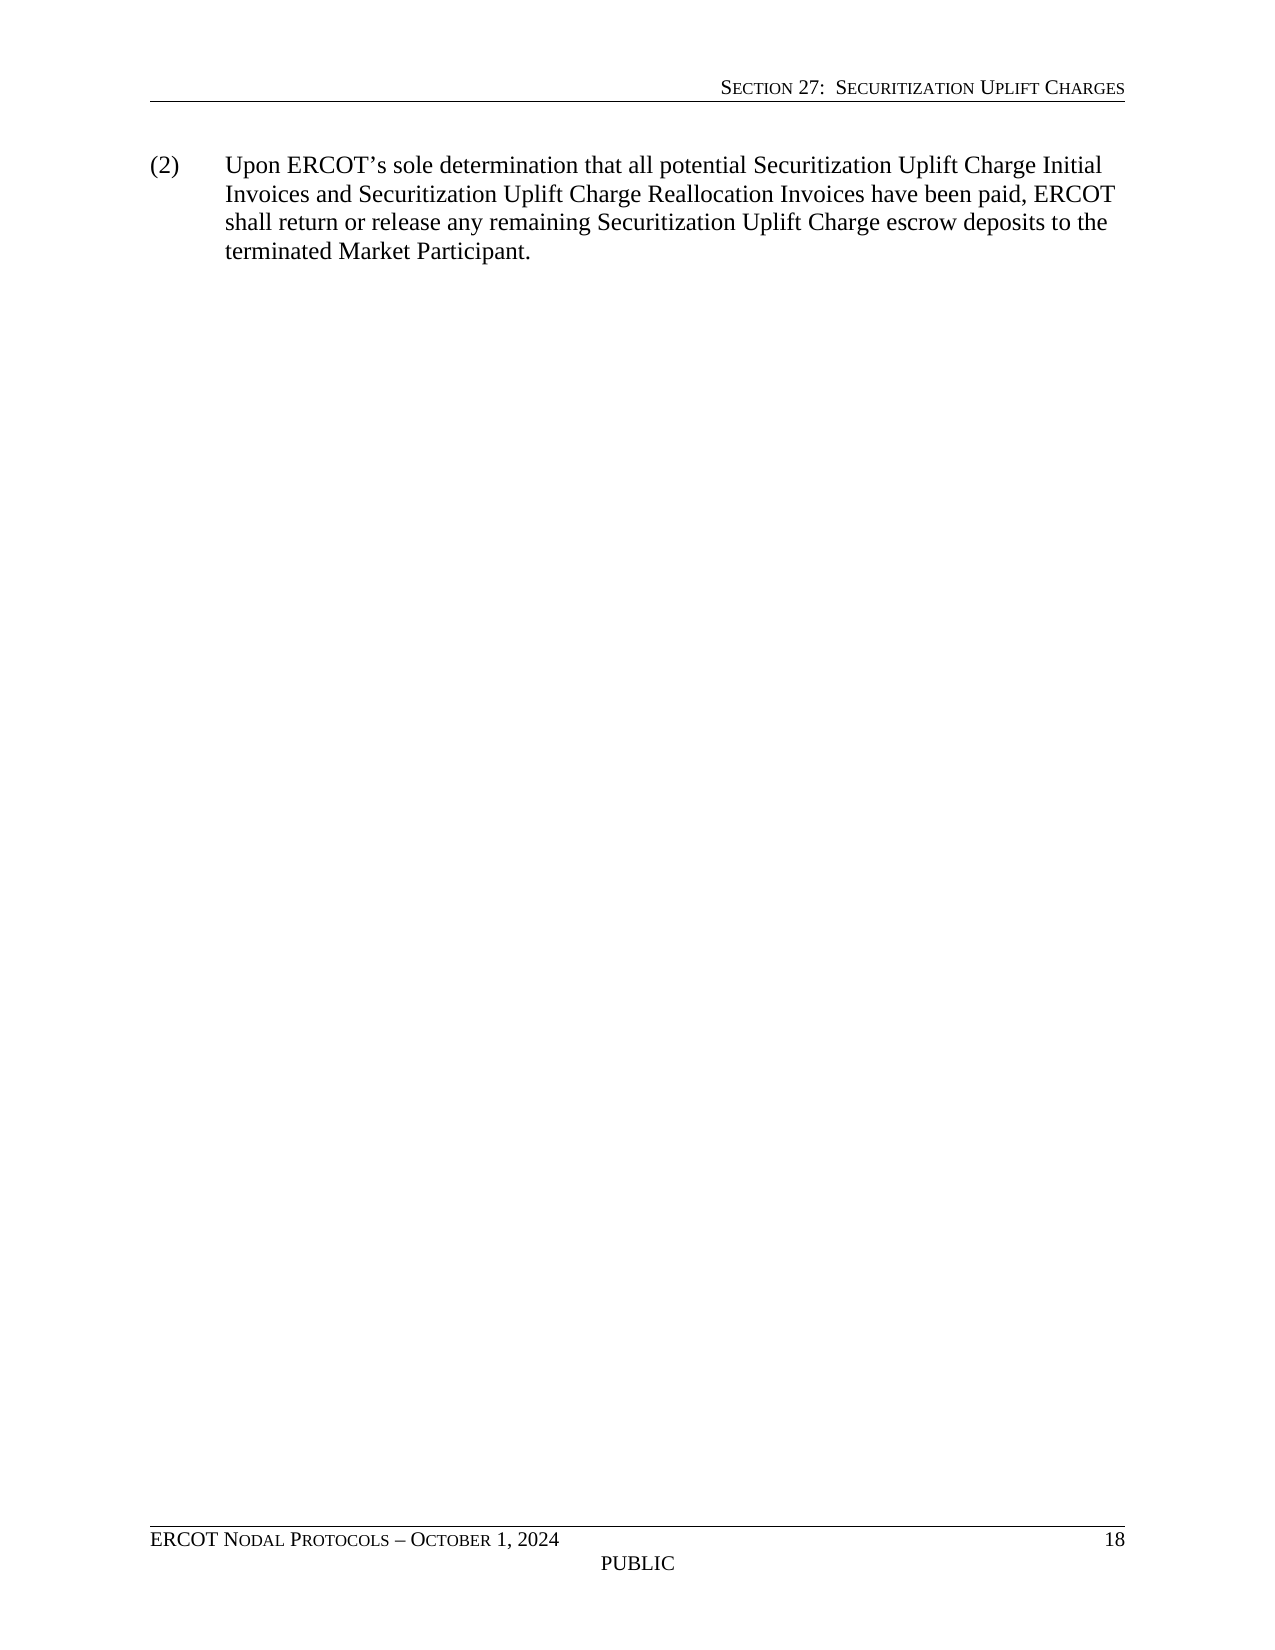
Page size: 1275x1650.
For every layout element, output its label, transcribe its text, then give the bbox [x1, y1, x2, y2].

text (2) Upon ERCOT’s sole determination that all potential Securitization Uplift Charge Initial Invoices and Securitization Uplift Charge Reallocation Invoices have been paid, ERCOT shall return or release any remaining Securitization Uplift Charge escrow deposits to the terminated Market Participant. [150, 150, 1125, 265]
